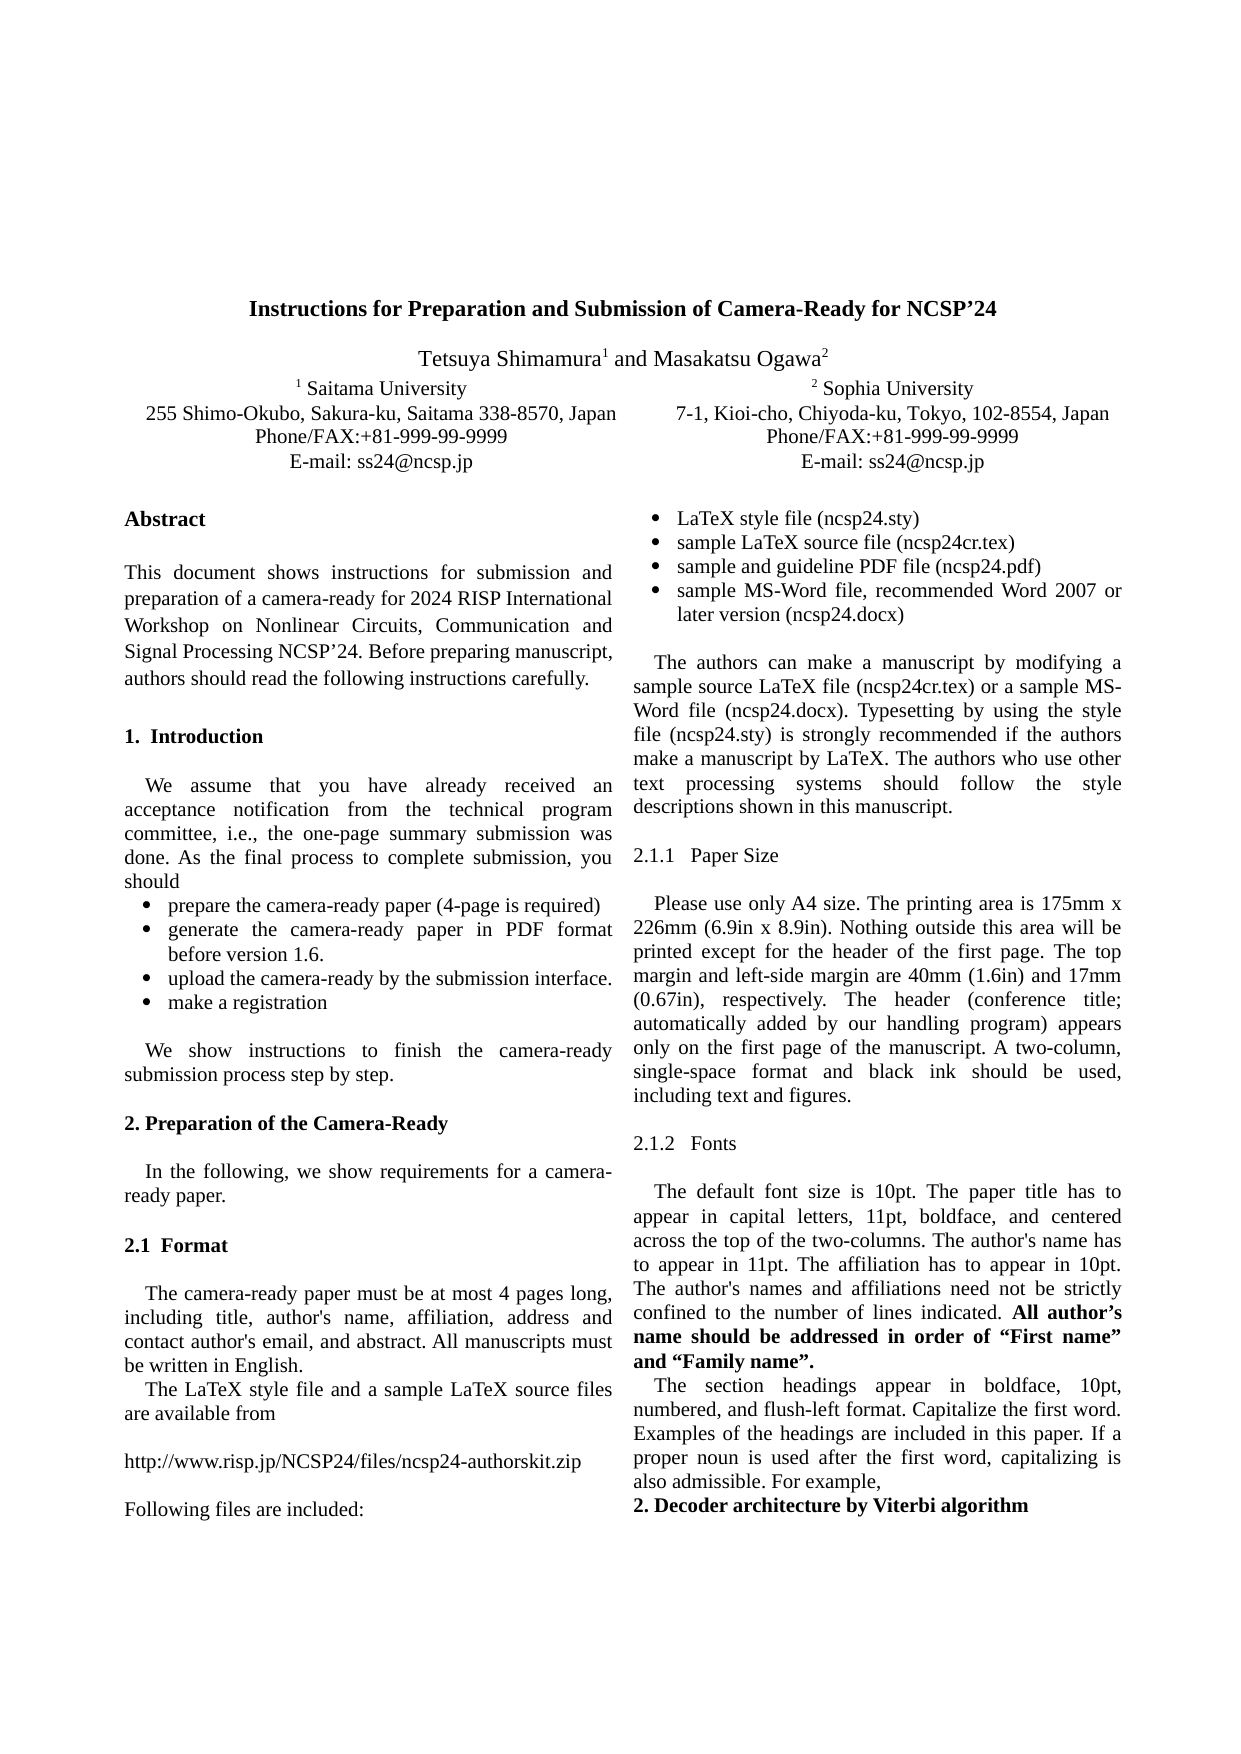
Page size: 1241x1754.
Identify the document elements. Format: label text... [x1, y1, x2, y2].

text 2.1 Format [124, 1232, 613, 1257]
text The camera-ready paper must be at most 4 pages long, including title, author's name, affiliation, address and contact author's email, and abstract. All manuscripts must be written in English. [124, 1281, 613, 1377]
text We show instructions to finish the camera-ready submission process step by step. [124, 1038, 613, 1086]
text 2.1.2 Fonts [633, 1131, 1122, 1155]
list prepare the camera-ready paper (4-page is required) [143, 893, 613, 917]
text This document shows instructions for submission and preparation of a camera-ready for 2024 RISP International Workshop on Nonlinear Circuits, Communication and Signal Processing NCSP’24. Before preparing manuscript, authors should read the following instructions carefully. [124, 560, 613, 690]
list generate the camera-ready paper in PDF format before version 1.6. [143, 917, 613, 966]
text 1. Introduction [124, 724, 613, 748]
text 2. Decoder architecture by Viterbi algorithm [633, 1493, 1122, 1517]
text The section headings appear in boldface, 10pt, numbered, and flush-left format. Capitalize the first word. Examples of the headings are included in this paper. If a proper noun is used after the first word, capitalizing is also admissible. For example, [633, 1373, 1122, 1493]
text We assume that you have already received an acceptance notification from the technical program committee, i.e., the one-page summary submission was done. As the final process to complete submission, you should [124, 773, 613, 893]
list make a registration [143, 989, 613, 1014]
list LaTeX style file (ncsp24.sty) [652, 506, 1122, 530]
list sample LaTeX source file (ncsp24cr.tex) [652, 530, 1122, 554]
text Abstract [124, 506, 613, 531]
text The default font size is 10pt. The paper title has to appear in capital letters, 11pt, boldface, and centered across the top of the two-columns. The author's name has to appear in 11pt. The affiliation has to appear in 10pt. The author's names and affiliations need not be strictly confined to the number of lines indicated. All author’s name should be addressed in order of “First name” and “Family name”. [633, 1179, 1122, 1373]
text Tetsuya Shimamura1 and Masakatsu Ogawa2 [124, 345, 1122, 371]
list sample and guideline PDF file (ncsp24.pdf) [652, 554, 1122, 578]
text 2. Preparation of the Camera-Ready [124, 1111, 613, 1135]
text Instructions for Preparation and Submission of Camera-Ready for NCSP’24 [124, 295, 1122, 321]
text The authors can make a manuscript by modifying a sample source LaTeX file (ncsp24cr.tex) or a sample MS-Word file (ncsp24.docx). Typesetting by using the style file (ncsp24.sty) is strongly recommended if the authors make a manuscript by LaTeX. The authors who use other text processing systems should follow the style descriptions shown in this manuscript. [633, 650, 1122, 818]
text In the following, we show requirements for a camera-ready paper. [124, 1159, 613, 1207]
list upload the camera-ready by the submission interface. [143, 966, 613, 989]
text 2.1.1 Paper Size [633, 843, 1122, 867]
table_header 1 Saitama University 255 Shimo-Okubo, Sakura-ku, Saitama 338-8570, Japan Phone/FAX:+81-999-99-9999 E-mail: ss24@ncsp.jp [124, 376, 638, 506]
text Following files are included: [124, 1497, 613, 1521]
text Please use only A4 size. The printing area is 175mm x 226mm (6.9in x 8.9in). Nothing outside this area will be printed except for the header of the first page. The top margin and left-side margin are 40mm (1.6in) and 17mm (0.67in), respectively. The header (conference title; automatically added by our handling program) appears only on the first page of the manuscript. A two-column, single-space format and black ink should be used, including text and figures. [633, 891, 1122, 1107]
text The LaTeX style file and a sample LaTeX source files are available from [124, 1377, 613, 1425]
text http://www.risp.jp/NCSP24/files/ncsp24-authorskit.zip [124, 1449, 613, 1473]
table_header 2 Sophia University 7-1, Kioi-cho, Chiyoda-ku, Tokyo, 102-8554, Japan Phone/FAX:+81-999-99-9999 E-mail: ss24@ncsp.jp [638, 376, 1147, 506]
list sample MS-Word file, recommended Word 2007 or later version (ncsp24.docx) [652, 578, 1122, 626]
